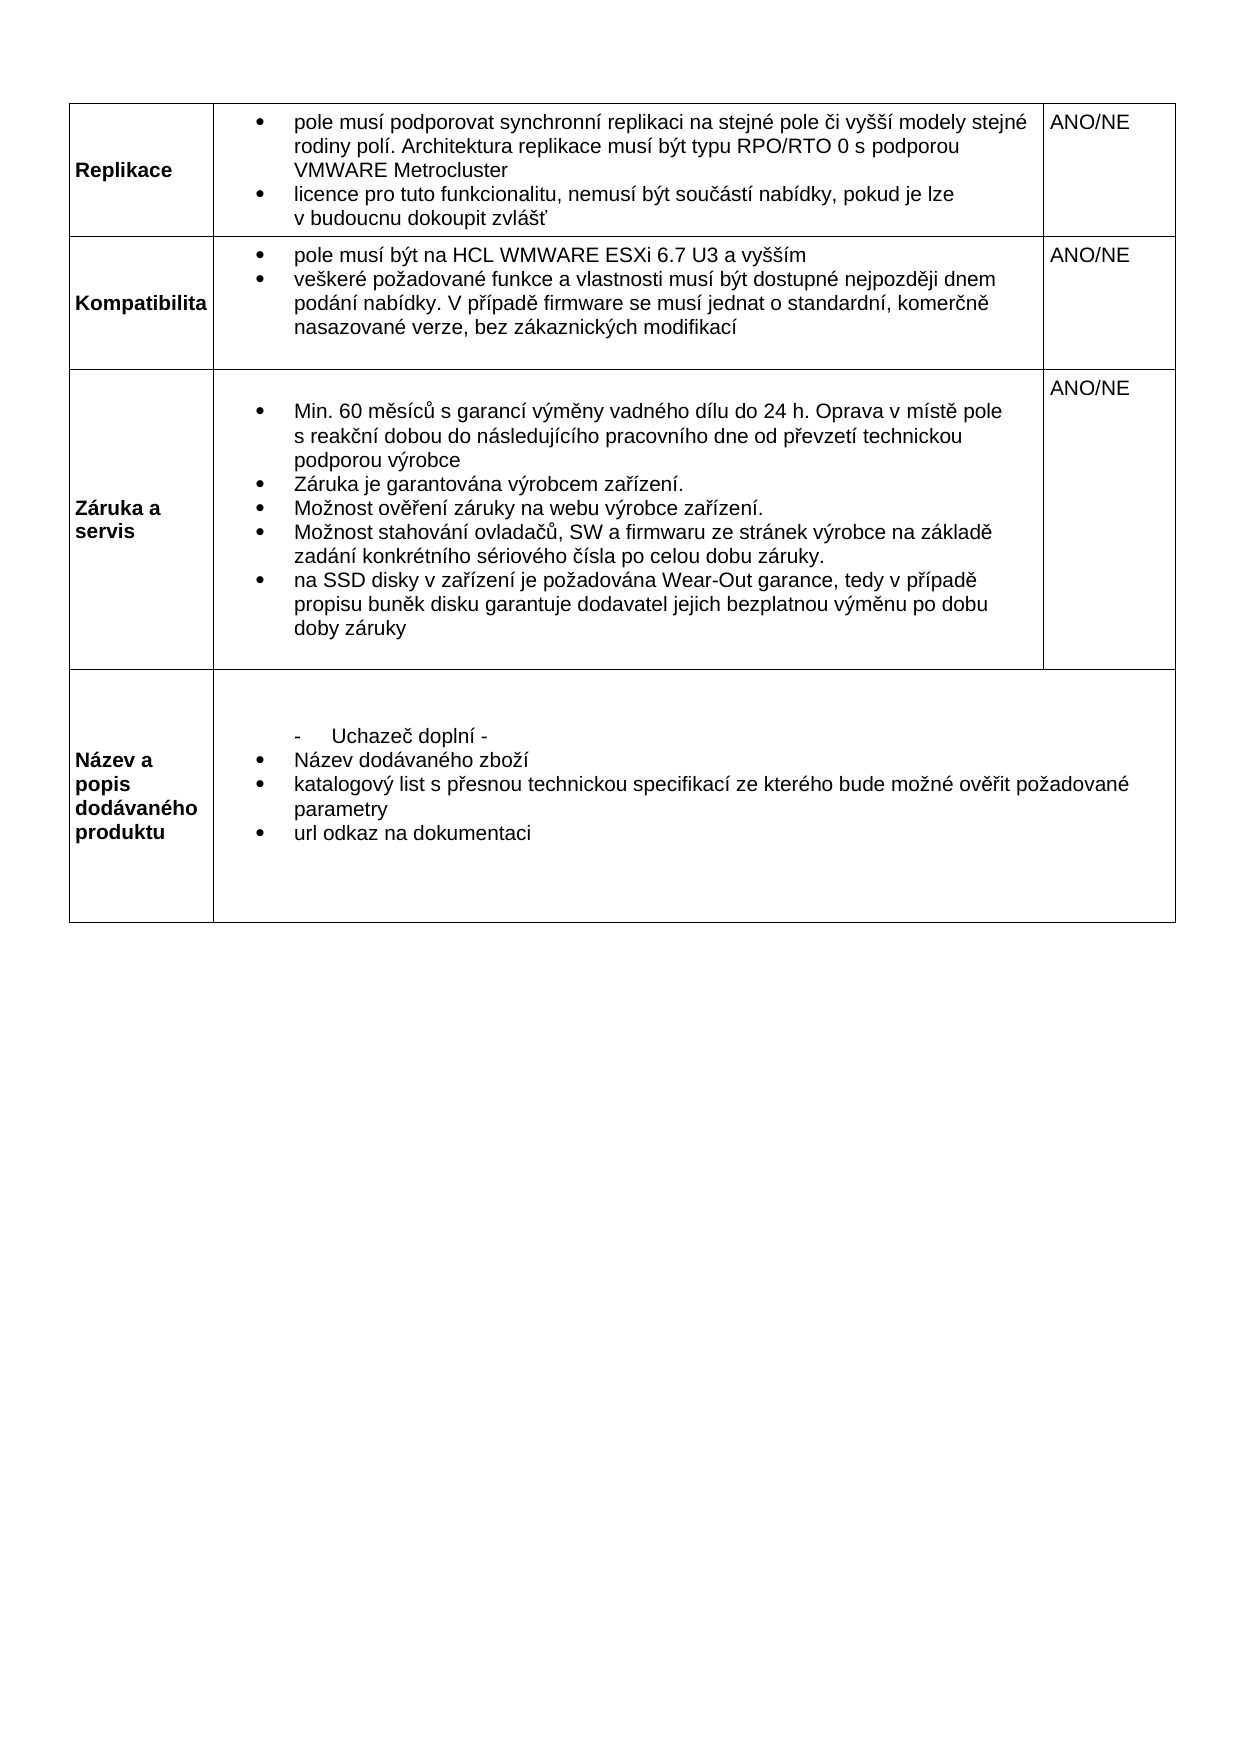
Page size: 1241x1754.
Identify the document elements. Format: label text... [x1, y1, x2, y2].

table_cell pole musí podporovat synchronní replikaci na stejné pole či vyšší modely stejné rodiny polí. Architektura replikace musí být typu RPO/RTO 0 s podporou VMWARE Metrocluster licence pro tuto funkcionalitu, nemusí být součástí nabídky, pokud je lze v budoucnu dokoupit zvlášť [214, 104, 1043, 236]
table_cell Záruka a servis [70, 370, 213, 669]
table_cell ANO/NE [1044, 237, 1175, 368]
table_cell Název a popis dodávaného produktu [70, 670, 213, 922]
table_cell ANO/NE [1044, 370, 1175, 669]
table_cell ANO/NE [1044, 104, 1175, 236]
table_cell Min. 60 měsíců s garancí výměny vadného dílu do 24 h. Oprava v místě pole s reakční dobou do následujícího pracovního dne od převzetí technickou podporou výrobce Záruka je garantována výrobcem zařízení. Možnost ověření záruky na webu výrobce zařízení. Možnost stahování ovladačů, SW a firmwaru ze stránek výrobce na základě zadání konkrétního sériového čísla po celou dobu záruky. na SSD disky v zařízení je požadována Wear-Out garance, tedy v případě propisu buněk disku garantuje dodavatel jejich bezplatnou výměnu po dobu doby záruky [214, 370, 1043, 669]
table_cell pole musí být na HCL WMWARE ESXi 6.7 U3 a vyšším veškeré požadované funkce a vlastnosti musí být dostupné nejpozději dnem podání nabídky. V případě firmware se musí jednat o standardní, komerčně nasazované verze, bez zákaznických modifikací [214, 237, 1043, 368]
table_cell Uchazeč doplní - Název dodávaného zboží katalogový list s přesnou technickou specifikací ze kterého bude možné ověřit požadované parametry url odkaz na dokumentaci [214, 670, 1175, 922]
table_cell Replikace [70, 104, 213, 236]
table_cell Kompatibilita [70, 237, 213, 368]
